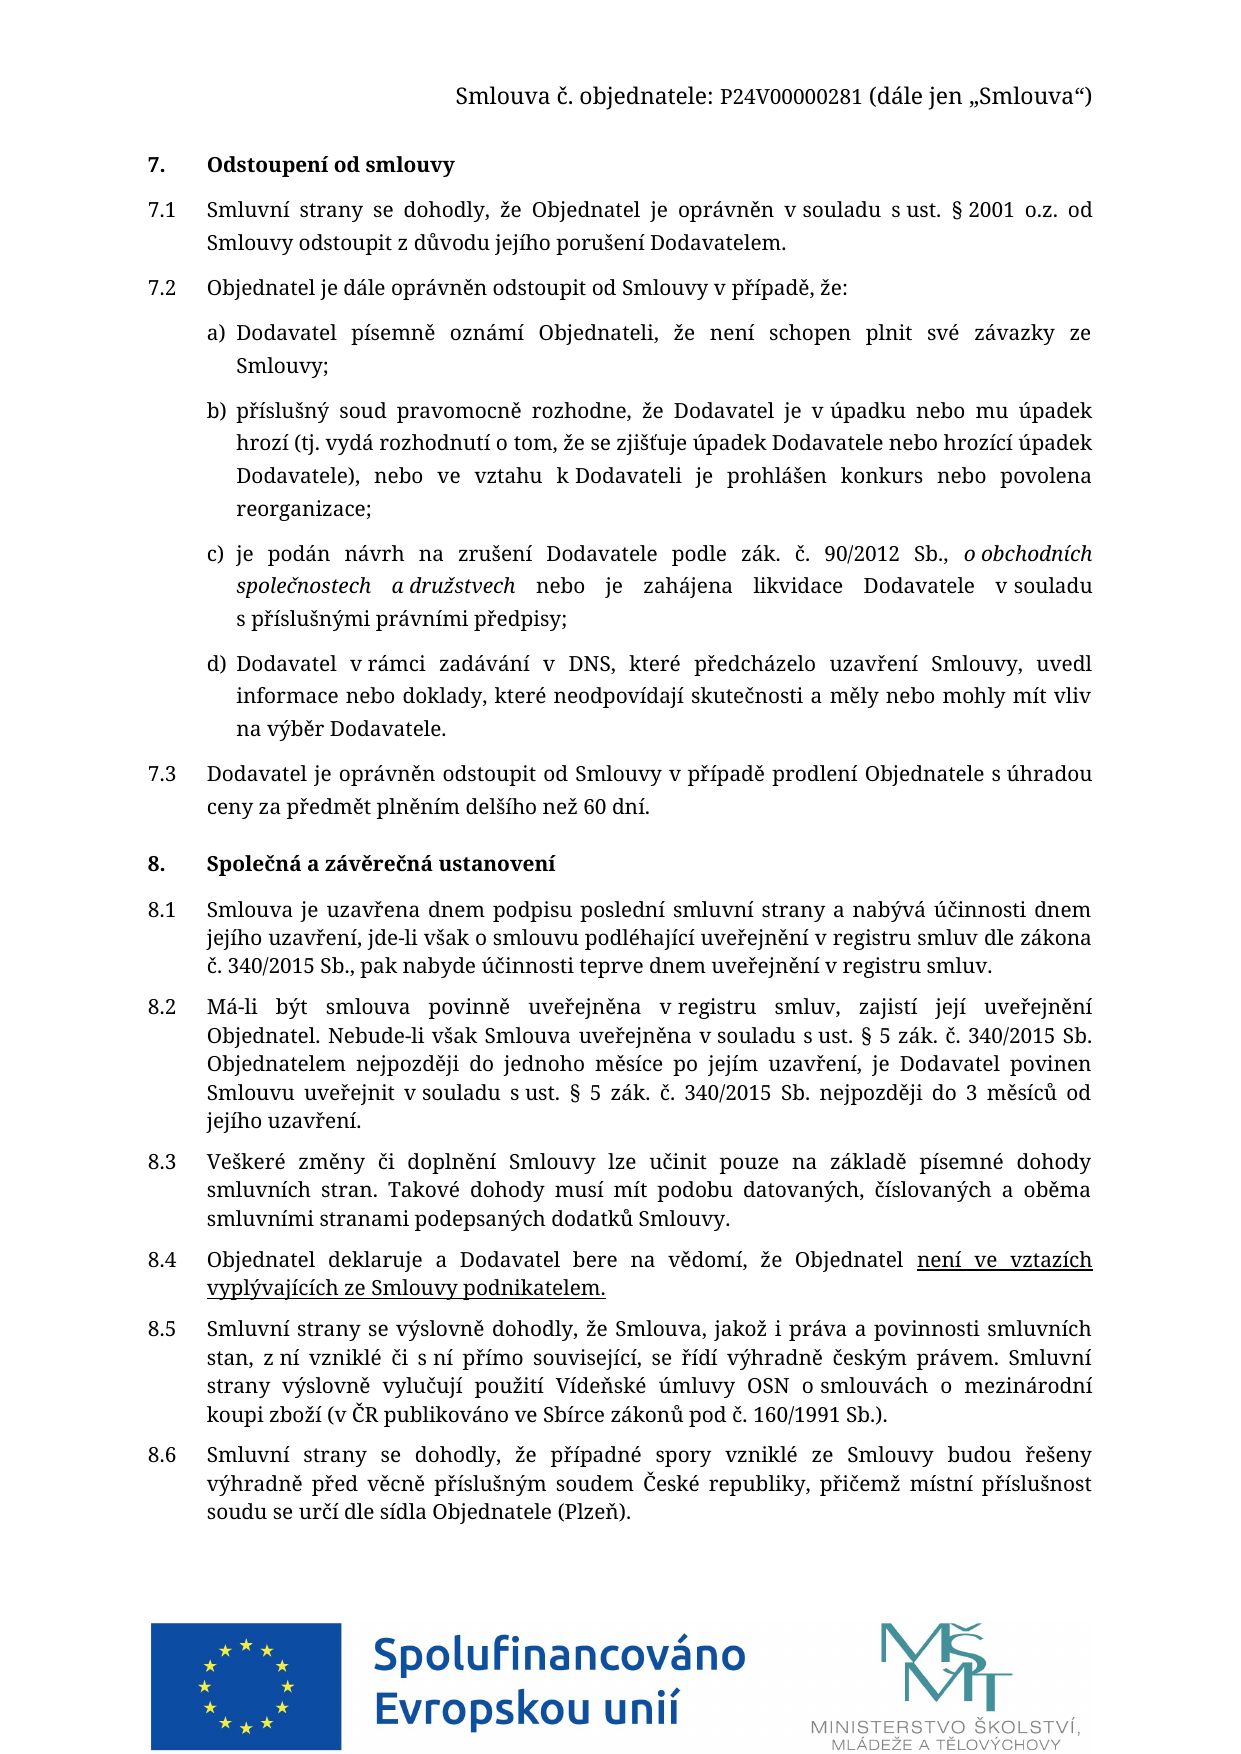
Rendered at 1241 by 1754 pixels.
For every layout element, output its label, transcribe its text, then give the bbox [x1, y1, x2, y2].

list je podán návrh na zrušení Dodavatele podle zák. č. 90/2012 Sb., o obchodních společnostech a družstvech nebo je zahájena likvidace Dodavatele v souladu s příslušnými právními předpisy; [207, 539, 1093, 632]
list Veškeré změny či doplnění Smlouvy lze učinit pouze na základě písemné dohody smluvních stran. Takové dohody musí mít podobu datovaných, číslovaných a oběma smluvními stranami podepsaných dodatků Smlouvy. [148, 1147, 1093, 1232]
list Objednatel deklaruje a Dodavatel bere na vědomí, že Objednatel není ve vztazích vyplývajících ze Smlouvy podnikatelem. [148, 1245, 1093, 1302]
list příslušný soud pravomocně rozhodne, že Dodavatel je v úpadku nebo mu úpadek hrozí (tj. vydá rozhodnutí o tom, že se zjišťuje úpadek Dodavatele nebo hrozící úpadek Dodavatele), nebo ve vztahu k Dodavateli je prohlášen konkurs nebo povolena reorganizace; [207, 396, 1093, 522]
list Smluvní strany se dohodly, že Objednatel je oprávněn v souladu s ust. § 2001 o.z. od Smlouvy odstoupit z důvodu jejího porušení Dodavatelem. [148, 195, 1093, 256]
list Dodavatel je oprávněn odstoupit od Smlouvy v případě prodlení Objednatele s úhradou ceny za předmět plněním delšího než 60 dní. [148, 759, 1093, 820]
list Objednatel je dále oprávněn odstoupit od Smlouvy v případě, že: [148, 273, 1093, 301]
list Společná a závěrečná ustanovení [148, 849, 1093, 878]
list Odstoupení od smlouvy [148, 150, 1093, 179]
list Dodavatel v rámci zadávání v DNS, které předcházelo uzavření Smlouvy, uvedl informace nebo doklady, které neodpovídají skutečnosti a měly nebo mohly mít vliv na výběr Dodavatele. [207, 649, 1093, 743]
list Má-li být smlouva povinně uveřejněna v registru smluv, zajistí její uveřejnění Objednatel. Nebude-li však Smlouva uveřejněna v souladu s ust. § 5 zák. č. 340/2015 Sb. Objednatelem nejpozději do jednoho měsíce po jejím uzavření, je Dodavatel povinen Smlouvu uveřejnit v souladu s ust. § 5 zák. č. 340/2015 Sb. nejpozději do 3 měsíců od jejího uzavření. [148, 992, 1093, 1135]
list Smluvní strany se dohodly, že případné spory vzniklé ze Smlouvy budou řešeny výhradně před věcně příslušným soudem České republiky, přičemž místní příslušnost soudu se určí dle sídla Objednatele (Plzeň). [148, 1441, 1093, 1526]
list Smluvní strany se výslovně dohodly, že Smlouva, jakož i práva a povinnosti smluvních stan, z ní vzniklé či s ní přímo související, se řídí výhradně českým právem. Smluvní strany výslovně vylučují použití Vídeňské úmluvy OSN o smlouvách o mezinárodní koupi zboží (v ČR publikováno ve Sbírce zákonů pod č. 160/1991 Sb.). [148, 1314, 1093, 1428]
list Smlouva je uzavřena dnem podpisu poslední smluvní strany a nabývá účinnosti dnem jejího uzavření, jde-li však o smlouvu podléhající uveřejnění v registru smluv dle zákona č. 340/2015 Sb., pak nabyde účinnosti teprve dnem uveřejnění v registru smluv. [148, 895, 1093, 980]
picture [147, 1619, 1093, 1754]
list Dodavatel písemně oznámí Objednateli, že není schopen plnit své závazky ze Smlouvy; [207, 318, 1093, 379]
